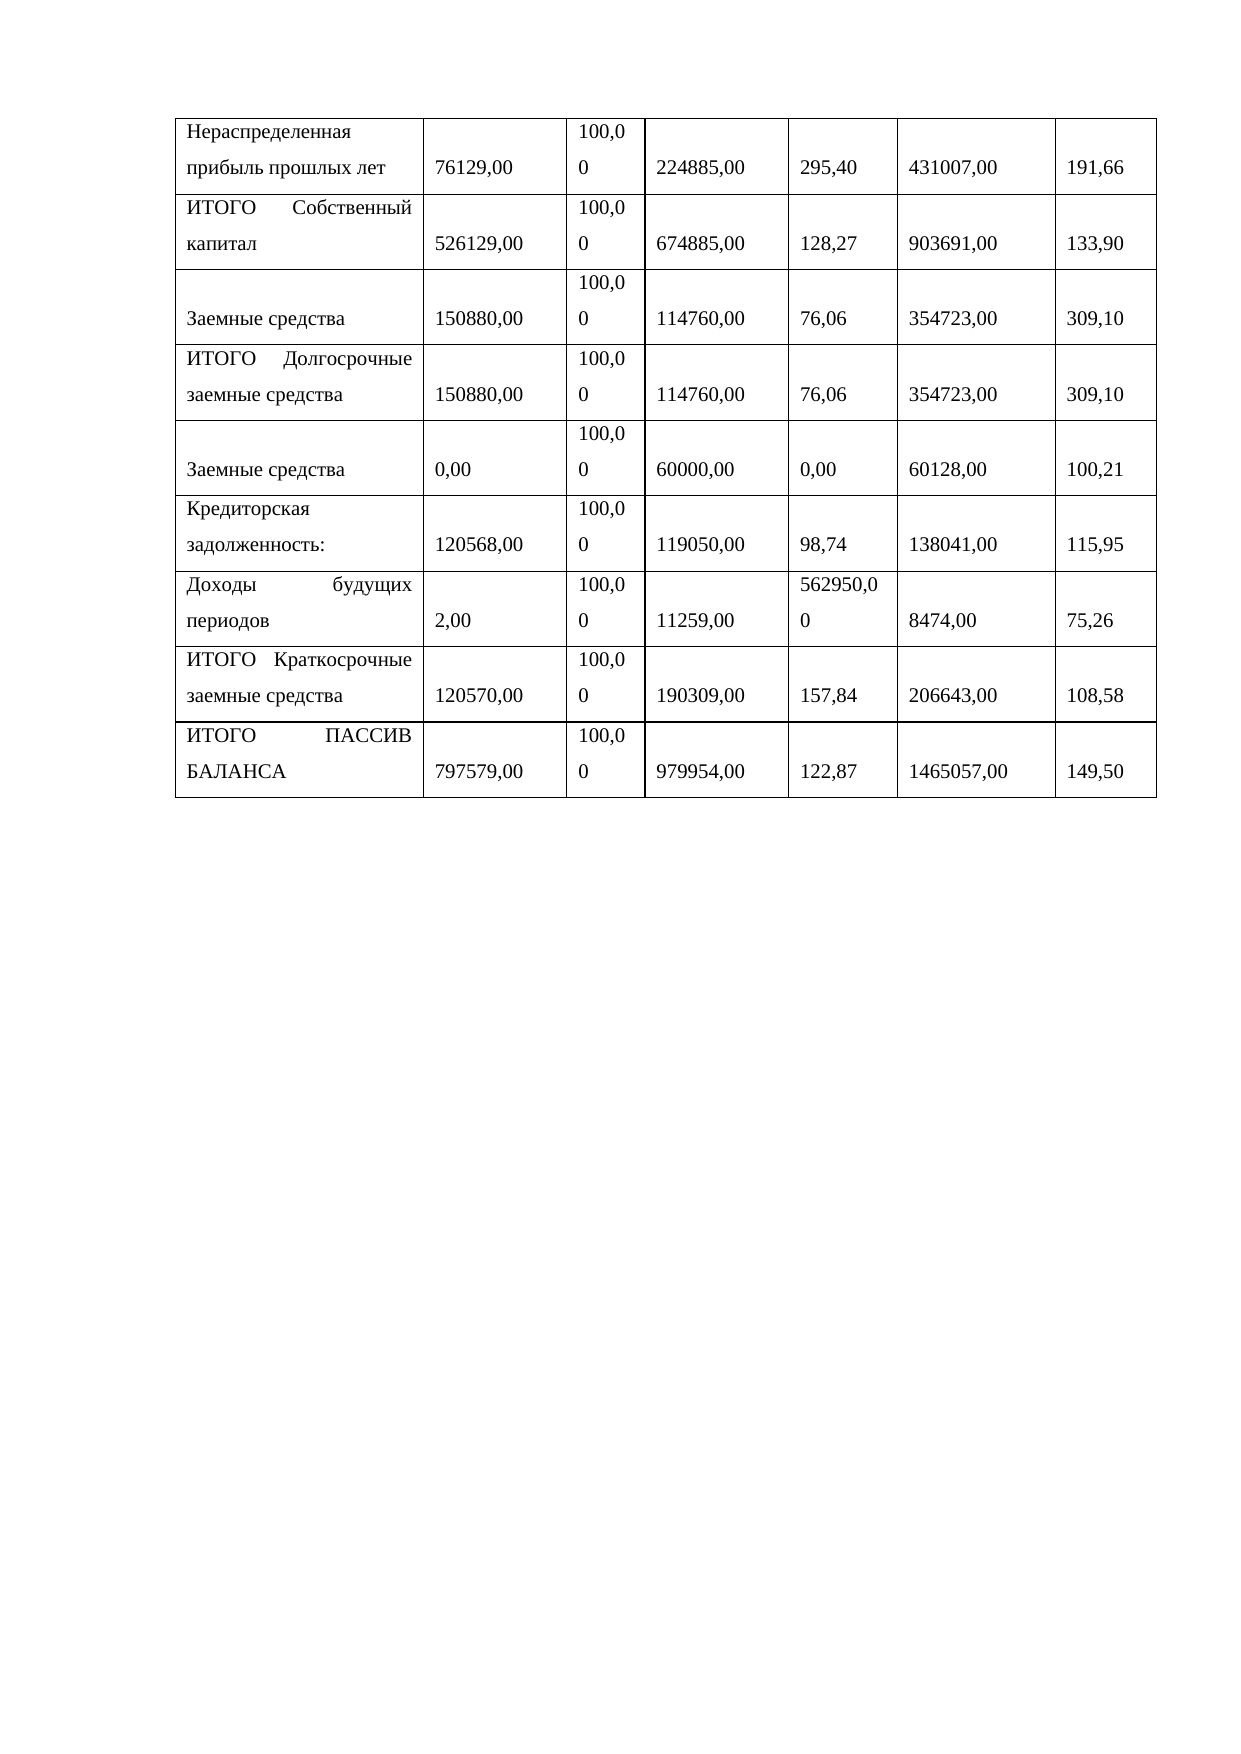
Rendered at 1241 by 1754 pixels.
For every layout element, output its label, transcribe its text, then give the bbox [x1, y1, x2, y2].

table_cell 119050,00 [646, 496, 788, 571]
table_cell 76,06 [789, 345, 897, 420]
table_cell 75,26 [1056, 572, 1156, 646]
table_cell 2,00 [424, 572, 566, 646]
table_cell 100,00 [567, 119, 644, 193]
table_cell 76129,00 [424, 119, 566, 193]
table_cell Заемные средства [176, 421, 423, 495]
table_cell Доходы будущих периодов [176, 572, 423, 646]
table_cell ИТОГО Собственный капитал [176, 195, 423, 269]
table_cell 100,00 [567, 345, 644, 420]
table_cell 60128,00 [898, 421, 1055, 495]
table_cell 114760,00 [646, 270, 788, 344]
table_cell 431007,00 [898, 119, 1055, 193]
table_cell 149,50 [1056, 723, 1156, 797]
table_cell ИТОГО ПАССИВ БАЛАНСА [176, 723, 423, 797]
table_cell 100,00 [567, 496, 644, 571]
table_cell 11259,00 [646, 572, 788, 646]
table_cell 60000,00 [646, 421, 788, 495]
table_cell 115,95 [1056, 496, 1156, 571]
table_cell 0,00 [789, 421, 897, 495]
table_cell ИТОГО Краткосрочные заемные средства [176, 647, 423, 721]
table_cell 206643,00 [898, 647, 1055, 721]
table_cell 98,74 [789, 496, 897, 571]
table_cell 120568,00 [424, 496, 566, 571]
table_cell 526129,00 [424, 195, 566, 269]
table_cell ИТОГО Долгосрочные заемные средства [176, 345, 423, 420]
table_cell 138041,00 [898, 496, 1055, 571]
table_cell 309,10 [1056, 270, 1156, 344]
table_cell 100,21 [1056, 421, 1156, 495]
table_cell 190309,00 [646, 647, 788, 721]
table_cell 224885,00 [646, 119, 788, 193]
table_cell Кредиторская задолженность: [176, 496, 423, 571]
table_cell 0,00 [424, 421, 566, 495]
table_cell 100,00 [567, 195, 644, 269]
table_cell 150880,00 [424, 270, 566, 344]
table_cell 903691,00 [898, 195, 1055, 269]
table_cell 120570,00 [424, 647, 566, 721]
table_cell 150880,00 [424, 345, 566, 420]
table_cell 354723,00 [898, 270, 1055, 344]
table_cell 674885,00 [646, 195, 788, 269]
table_cell 76,06 [789, 270, 897, 344]
table_cell 100,00 [567, 723, 644, 797]
table_cell Заемные средства [176, 270, 423, 344]
table_cell 562950,00 [789, 572, 897, 646]
table_cell 295,40 [789, 119, 897, 193]
table_cell 133,90 [1056, 195, 1156, 269]
table_cell 100,00 [567, 270, 644, 344]
table_cell 309,10 [1056, 345, 1156, 420]
table_cell 797579,00 [424, 723, 566, 797]
table_cell 128,27 [789, 195, 897, 269]
table_cell 979954,00 [646, 723, 788, 797]
table_cell 157,84 [789, 647, 897, 721]
table_cell Нераспределенная прибыль прошлых лет [176, 119, 423, 193]
table_cell 1465057,00 [898, 723, 1055, 797]
table_cell 191,66 [1056, 119, 1156, 193]
table_cell 354723,00 [898, 345, 1055, 420]
table_cell 100,00 [567, 421, 644, 495]
table_cell 108,58 [1056, 647, 1156, 721]
table_cell 100,00 [567, 647, 644, 721]
table_cell 122,87 [789, 723, 897, 797]
table_cell 114760,00 [646, 345, 788, 420]
table_cell 8474,00 [898, 572, 1055, 646]
table_cell 100,00 [567, 572, 644, 646]
